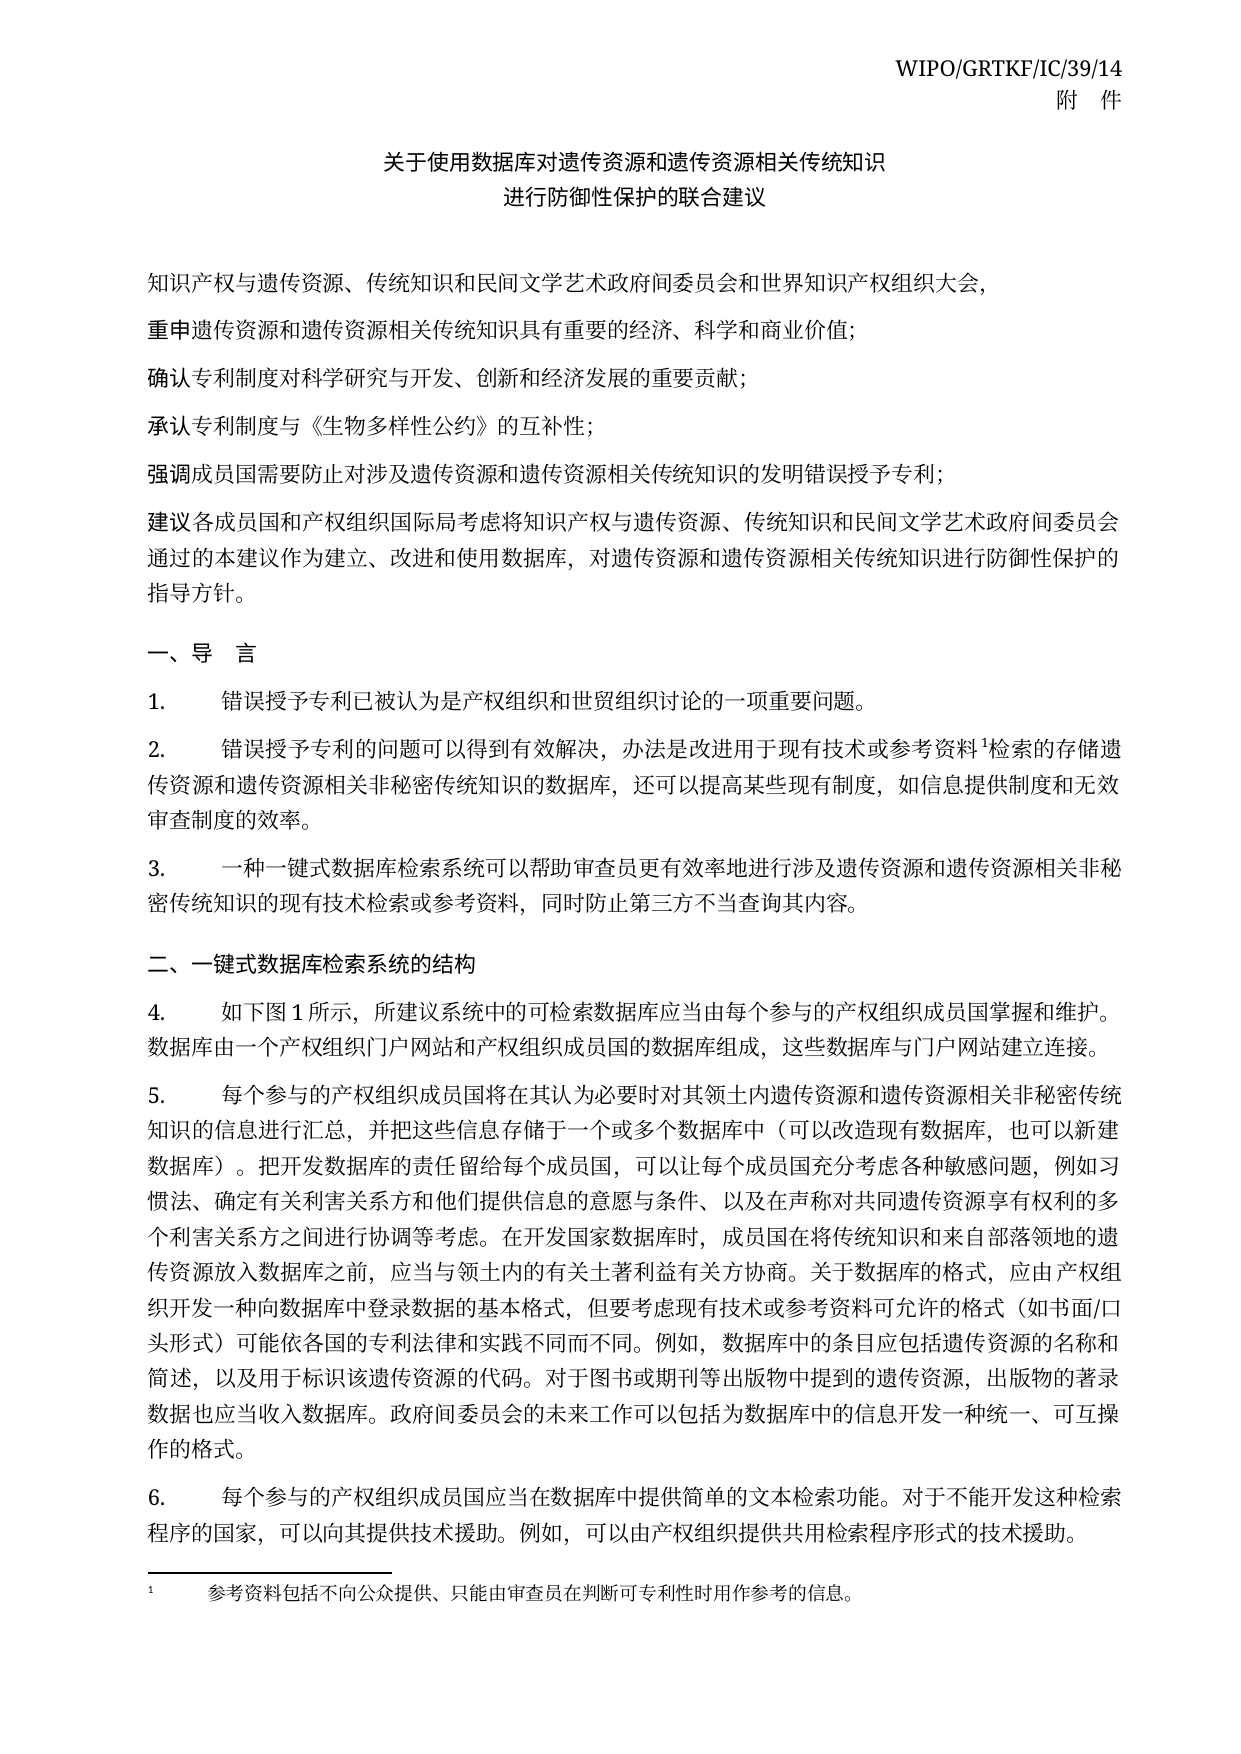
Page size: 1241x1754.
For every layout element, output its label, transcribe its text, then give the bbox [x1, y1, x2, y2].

text 一、导 言 [148, 633, 1122, 668]
text 知识产权与遗传资源、传统知识和民间文学艺术政府间委员会和世界知识产权组织大会， [148, 262, 1122, 297]
text 建议各成员国和产权组织国际局考虑将知识产权与遗传资源、传统知识和民间文学艺术政府间委员会通过的本建议作为建立、改进和使用数据库，对遗传资源和遗传资源相关传统知识进行防御性保护的指导方‍针。 [148, 501, 1122, 608]
list 每个参与的产权组织成员国应当在数据库中提供简单的文本检索功能。对于不能开发这种检索程序的国家，可以向其提供技术援助。例如，可以由产权组织提供共用检索程序形式的技术援助。 [148, 1476, 1122, 1547]
list 如下图1所示，所建议系统中的可检索数据库应当由每个参与的产权组织成员国掌握和维护。数据库由一个产权组织门户网站和产权组织成员国的数据库组成，这些数据库与门户网站建立连接。 [148, 991, 1122, 1062]
text 二、一键式数据库检索系统的结构 [148, 943, 1122, 978]
text 确认专利制度对科学研究与开发、创新和经济发展的重要贡献； [148, 358, 1122, 393]
text 关于使用数据库对遗传资源和遗传资源相关传统知识 进行防御性保护的联合建议 [148, 141, 1122, 212]
text 承认专利制度与《生物多样性公约》的互补性； [148, 406, 1122, 441]
list 错误授予专利已被认为是产权组织和世贸组织讨论的一项重要问题。 [148, 681, 1122, 716]
list 一种一键式数据库检索系统可以帮助审查员更有效率地进行涉及遗传资源和遗传资源相关非秘密传统知识的现有技术检索或参考资料，同时防止第三方不当查询其内容。 [148, 847, 1122, 918]
text 重申遗传资源和遗传资源相关传统知识具有重要的经济、科学和商业价值； [148, 310, 1122, 345]
list 错误授予专利的问题可以得到有效解决，办法是改进用于现有技术或参考资料检索的存储遗传资源和遗传资源相关非秘密传统知识的数据库，还可以提高某些现有制度，如信息提供制度和无效审查制度的效率。 [148, 728, 1122, 835]
text 强调成员国需要防止对涉及遗传资源和遗传资源相关传统知识的发明错误授予专利； [148, 453, 1122, 489]
list 每个参与的产权组织成员国将在其认为必要时对其领土内遗传资源和遗传资源相关非秘密传统知识的信息进行汇总，并把这些信息存储于一个或多个数据库中（可以改造现有数据库，也可以新建数据库）。把开发数据库的责任留给每个成员国，可以让每个成员国充分考虑各种敏感问题，例如习惯法、确定有关利害关系方和他们提供信息的意愿与条件、以及在声称对共同遗传资源享有权利的多个利害关系方之间进行协调等考虑。在开发国家数据库时，成员国在将传统知识和来自部落领地的遗传资源放入数据库之前，应当与领土内的有关土著利益有关方协商。关于数据库的格式，应由产权组织开发一种向数据库中登录数据的基本格式，但要考虑现有技术或参考资料可允许的格式（如书面/口头形式）可能依各国的专利法律和实践不同而不同。例如，数据库中的条目应包括遗传资源的名称和简述，以及用于标识该遗传资源的代码。对于图书或期刊等出版物中提到的遗传资源，出版物的著录数据也应当收入数据库。政府间委员会的未来工作可以包括为数据库中的信息开发一种统一、可互操作的格式。 [148, 1074, 1122, 1464]
